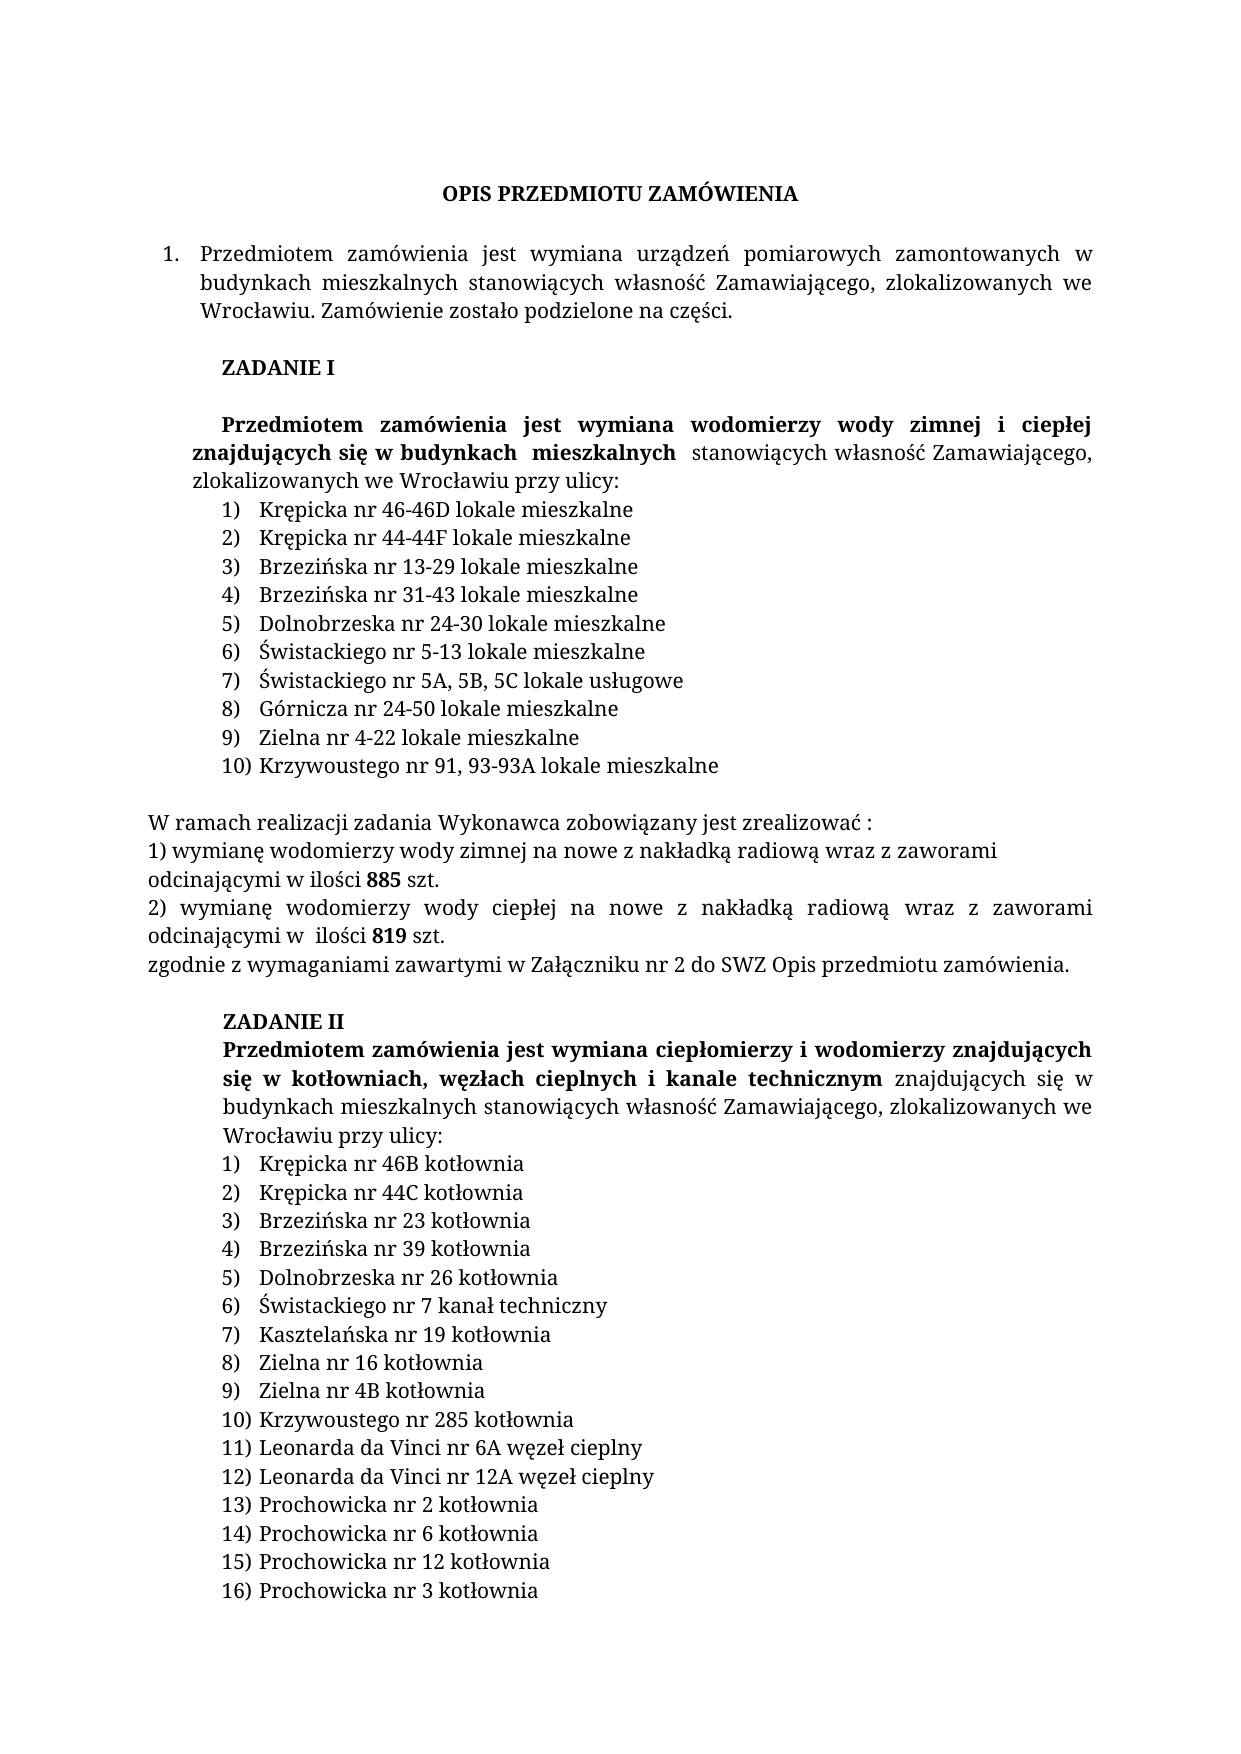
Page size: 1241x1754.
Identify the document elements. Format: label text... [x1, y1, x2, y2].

list Krzywoustego nr 91, 93-93A lokale mieszkalne [221, 751, 1093, 779]
text OPIS PRZEDMIOTU ZAMÓWIENIA [148, 179, 1093, 208]
list Górnicza nr 24-50 lokale mieszkalne [221, 694, 1093, 723]
list Zielna nr 4-22 lokale mieszkalne [221, 723, 1093, 751]
list Świstackiego nr 5A, 5B, 5C lokale usługowe [221, 666, 1093, 694]
list Prochowicka nr 3 kotłownia [221, 1576, 1093, 1604]
list Prochowicka nr 2 kotłownia [221, 1490, 1093, 1519]
list Prochowicka nr 12 kotłownia [221, 1547, 1093, 1576]
text Przedmiotem zamówienia jest wymiana wodomierzy wody zimnej i ciepłej znajdujących się w budynkach mieszkalnych stanowiących własność Zamawiającego, zlokalizowanych we Wrocławiu przy ulicy: [192, 410, 1093, 495]
list Krępicka nr 46B kotłownia [221, 1149, 1093, 1178]
list Krępicka nr 44C kotłownia [221, 1178, 1093, 1206]
list Brzezińska nr 13-29 lokale mieszkalne [221, 552, 1093, 580]
text zgodnie z wymaganiami zawartymi w Załączniku nr 2 do SWZ Opis przedmiotu zamówienia. [148, 950, 1093, 978]
list Przedmiotem zamówienia jest wymiana urządzeń pomiarowych zamontowanych w budynkach mieszkalnych stanowiących własność Zamawiającego, zlokalizowanych we Wrocławiu. Zamówienie zostało podzielone na części. [162, 239, 1093, 324]
list Leonarda da Vinci nr 12A węzeł cieplny [221, 1462, 1093, 1490]
list Brzezińska nr 23 kotłownia [221, 1206, 1093, 1234]
list Dolnobrzeska nr 24-30 lokale mieszkalne [221, 609, 1093, 637]
list Krępicka nr 46-46D lokale mieszkalne [221, 495, 1093, 523]
list Brzezińska nr 39 kotłownia [221, 1234, 1093, 1263]
list Kasztelańska nr 19 kotłownia [221, 1320, 1093, 1348]
list Zielna nr 16 kotłownia [221, 1348, 1093, 1377]
list Prochowicka nr 6 kotłownia [221, 1519, 1093, 1547]
list Brzezińska nr 31-43 lokale mieszkalne [221, 580, 1093, 609]
list Dolnobrzeska nr 26 kotłownia [221, 1263, 1093, 1291]
list Świstackiego nr 5-13 lokale mieszkalne [221, 637, 1093, 666]
list Świstackiego nr 7 kanał techniczny [221, 1291, 1093, 1320]
text W ramach realizacji zadania Wykonawca zobowiązany jest zrealizować : [148, 808, 1093, 836]
text ZADANIE II [223, 1007, 1093, 1035]
text 2) wymianę wodomierzy wody ciepłej na nowe z nakładką radiową wraz z zaworami odcinającymi w ilości 819 szt. [148, 893, 1093, 950]
list Krępicka nr 44-44F lokale mieszkalne [221, 523, 1093, 552]
list Krzywoustego nr 285 kotłownia [221, 1405, 1093, 1433]
text ZADANIE I [192, 353, 1093, 381]
text Przedmiotem zamówienia jest wymiana ciepłomierzy i wodomierzy znajdujących się w kotłowniach, węzłach cieplnych i kanale technicznym znajdujących się w budynkach mieszkalnych stanowiących własność Zamawiającego, zlokalizowanych we Wrocławiu przy ulicy: [223, 1035, 1093, 1149]
text 1) wymianę wodomierzy wody zimnej na nowe z nakładką radiową wraz z zaworami odcinającymi w ilości 885 szt. [148, 836, 1093, 893]
list Zielna nr 4B kotłownia [221, 1377, 1093, 1405]
list Leonarda da Vinci nr 6A węzeł cieplny [221, 1433, 1093, 1462]
